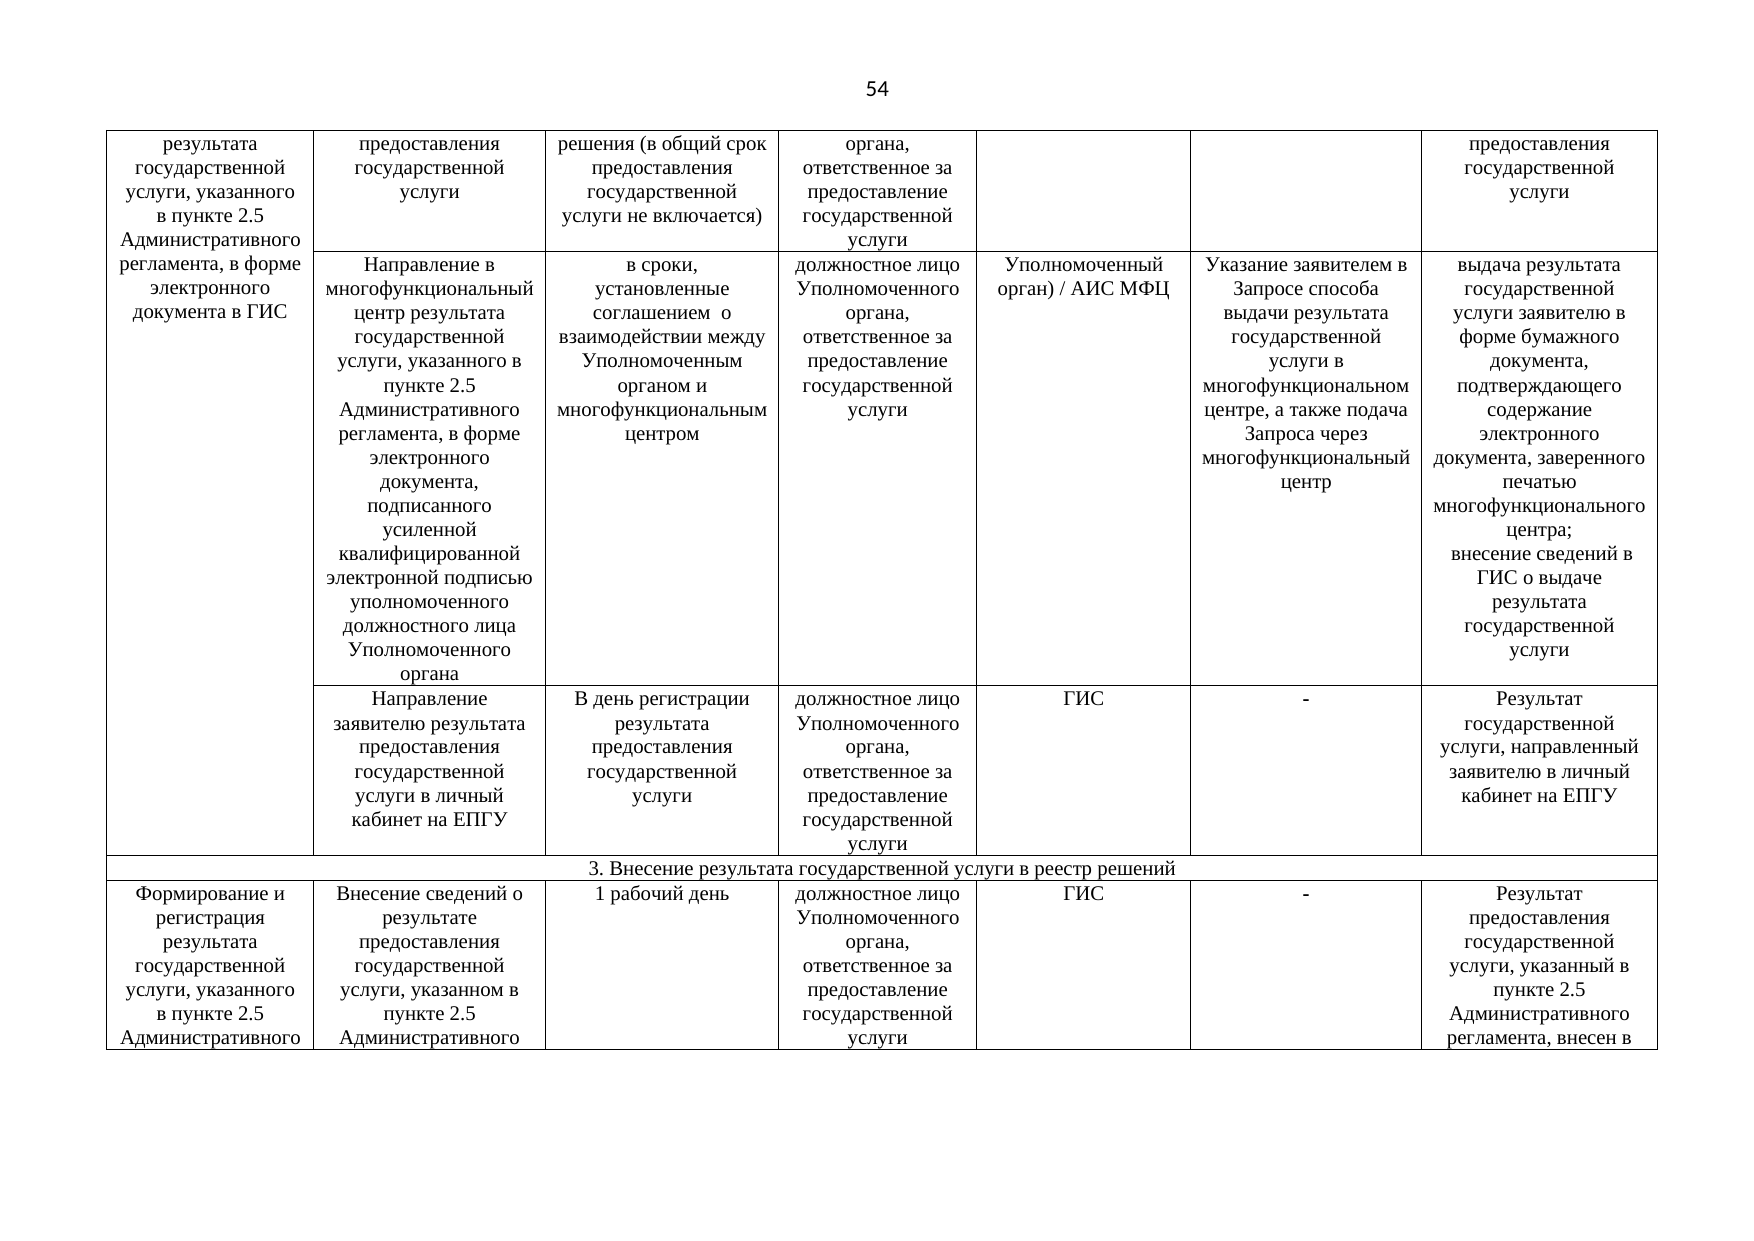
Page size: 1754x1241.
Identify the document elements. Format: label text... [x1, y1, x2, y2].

table_cell Направление в многофункциональный центр результата государственной услуги, указанного в пункте 2.5 Административного регламента, в форме электронного документа, подписанного усиленной квалифицированной электронной подписью уполномоченного должностного лица Уполномоченного органа [314, 252, 545, 685]
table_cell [107, 881, 313, 1049]
table_cell В день регистрации результата предоставления государственной услуги [546, 686, 778, 855]
table_cell выдача результата государственной услуги заявителю в форме бумажного документа, подтверждающего содержание электронного документа, заверенного печатью многофункционального центра; внесение сведений в ГИС о выдаче результата государственной услуги [1422, 252, 1657, 685]
table_cell должностное лицо Уполномоченного органа, ответственное за предоставление государственной услуги [779, 252, 976, 685]
table_cell Указание заявителем в Запросе способа выдачи результата государственной услуги в многофункциональном центре, а также подача Запроса через многофункциональный центр [1191, 252, 1421, 685]
table_cell - [1191, 881, 1421, 1049]
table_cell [314, 131, 545, 251]
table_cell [546, 131, 778, 251]
table_cell ГИС [977, 881, 1190, 1049]
table_cell Уполномоченный орган) / АИС МФЦ [977, 252, 1190, 685]
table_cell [107, 131, 313, 855]
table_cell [977, 131, 1190, 251]
table_cell 3. Внесение результата государственной услуги в реестр решений [107, 856, 1657, 880]
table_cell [779, 881, 976, 1049]
table_cell в сроки, установленные соглашением о взаимодействии между Уполномоченным органом и многофункциональным центром [546, 252, 778, 685]
table_cell - [1191, 131, 1421, 251]
table_cell - [1191, 686, 1421, 855]
table_cell должностное лицо Уполномоченного органа, ответственное за предоставление государственной услуги [779, 686, 976, 855]
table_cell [1422, 131, 1657, 251]
table_cell 1 рабочий день [546, 881, 778, 1049]
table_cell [314, 881, 545, 1049]
table_cell Результат государственной услуги, направленный заявителю в личный кабинет на ЕПГУ [1422, 686, 1657, 855]
table_cell Направление заявителю результата предоставления государственной услуги в личный кабинет на ЕПГУ [314, 686, 545, 855]
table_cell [779, 131, 976, 251]
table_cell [1422, 881, 1657, 1049]
table_cell ГИС [977, 686, 1190, 855]
